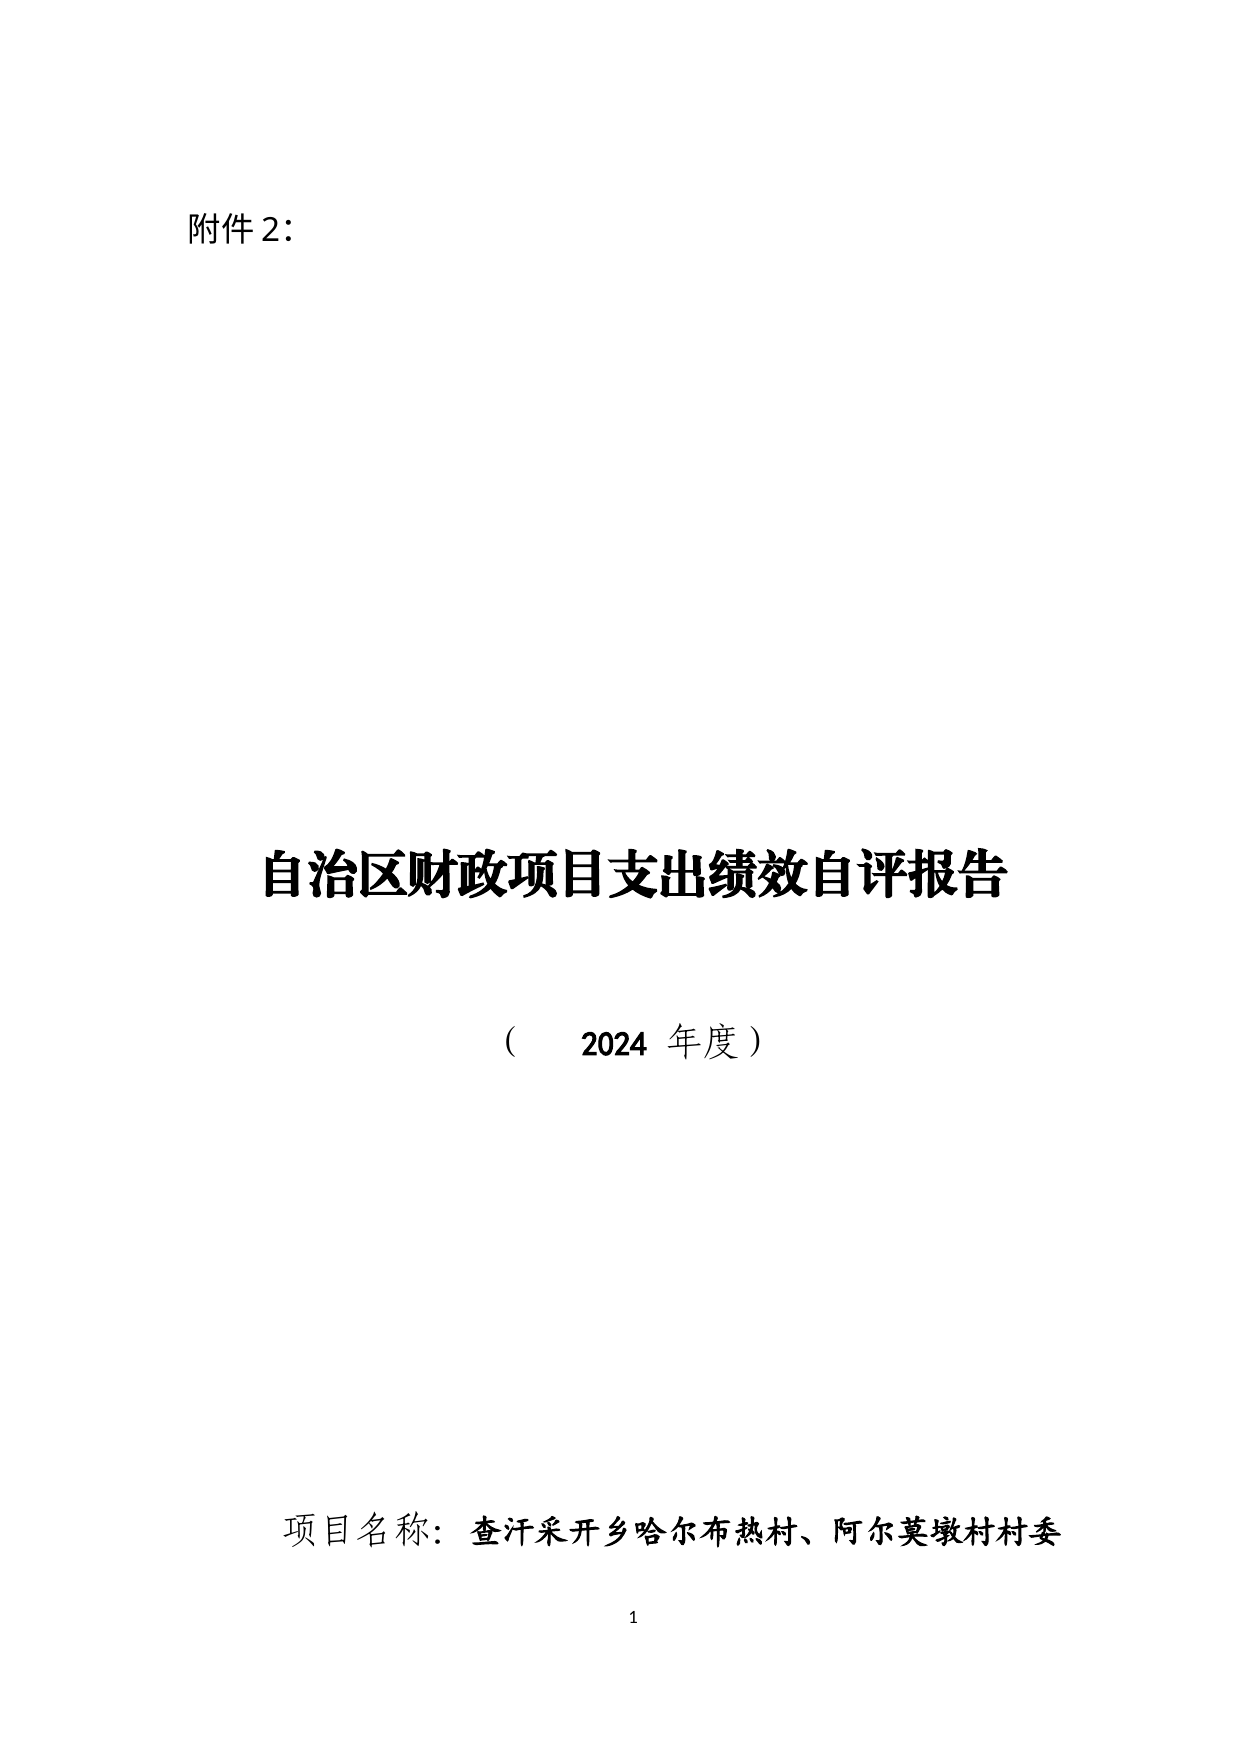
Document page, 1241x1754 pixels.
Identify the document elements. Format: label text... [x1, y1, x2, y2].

text （ 2024 年度） [187, 1007, 1078, 1072]
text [187, 1494, 1078, 1559]
text 附件2： [187, 194, 1078, 259]
text 自治区财政项目支出绩效自评报告 [187, 844, 1078, 909]
